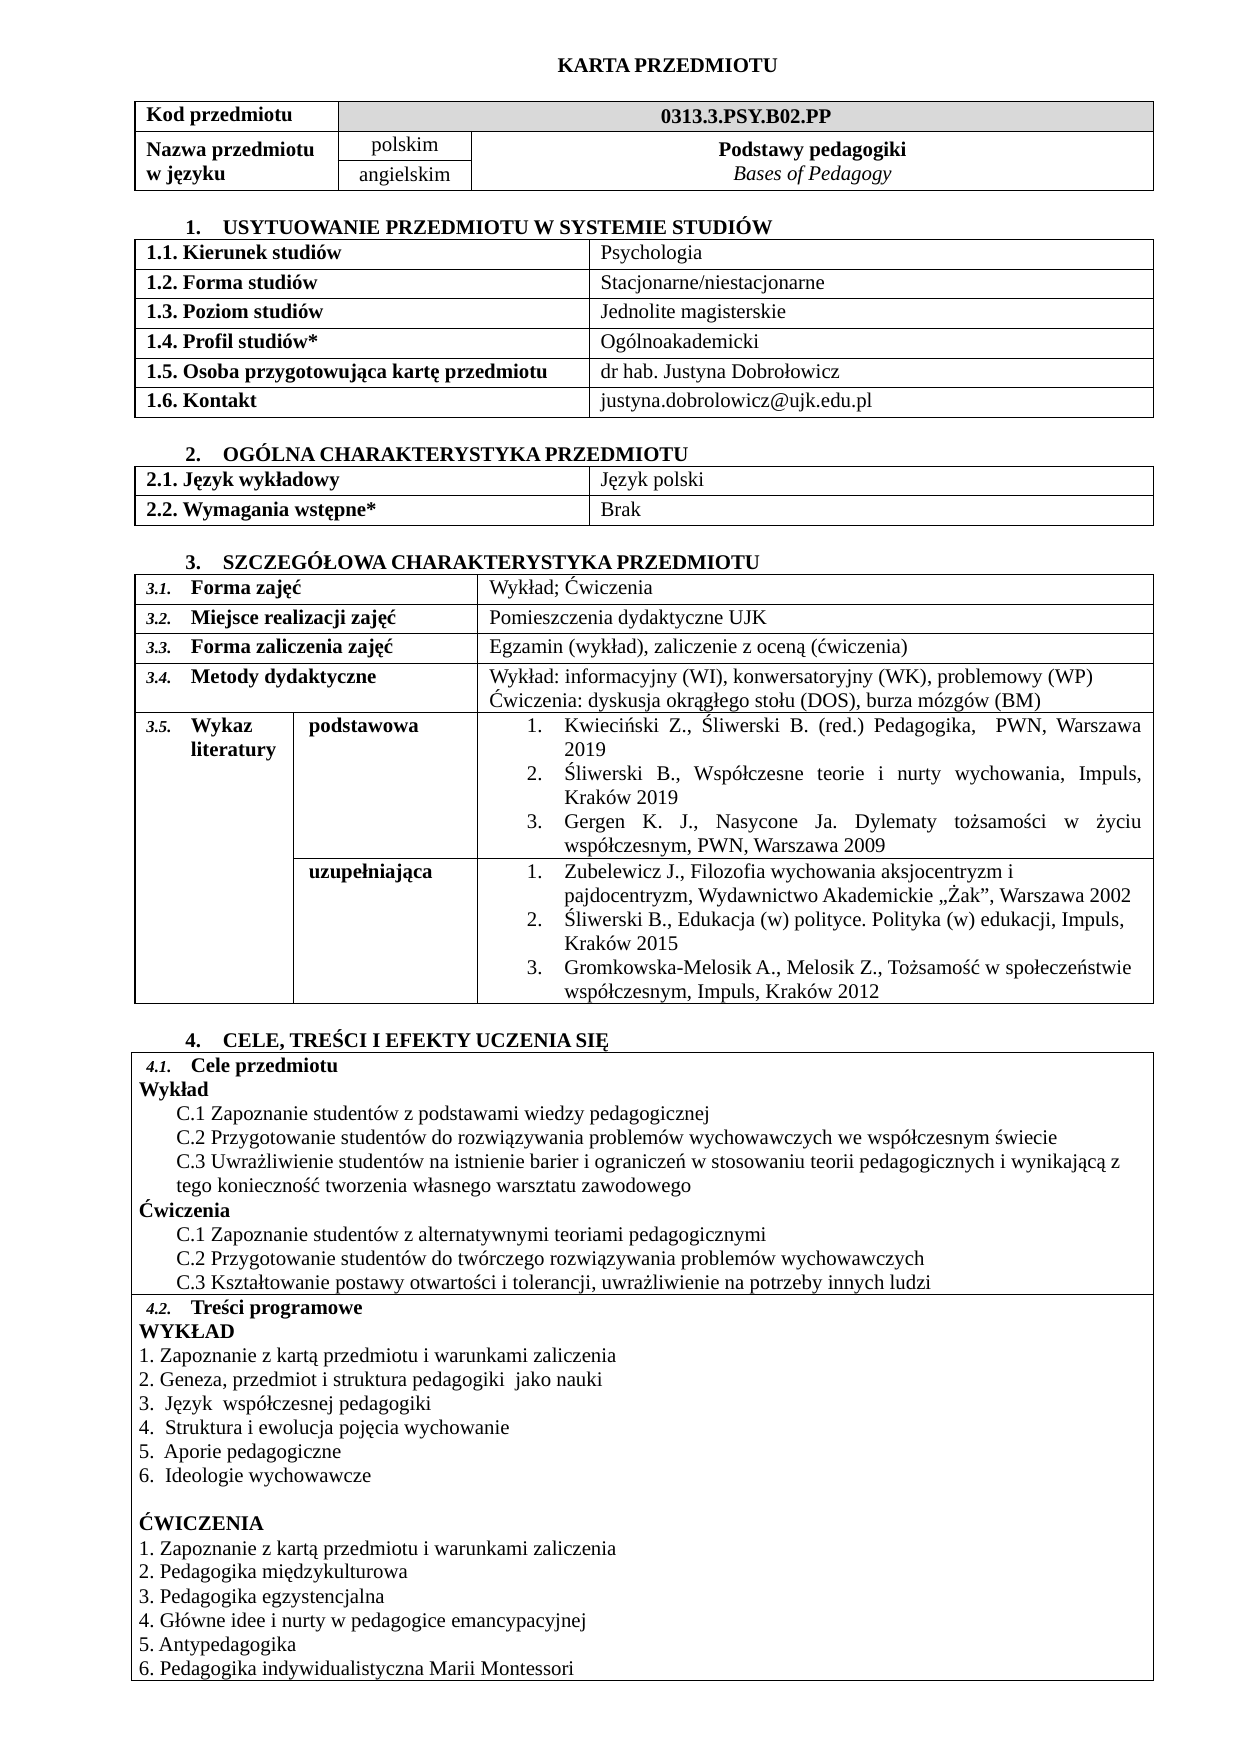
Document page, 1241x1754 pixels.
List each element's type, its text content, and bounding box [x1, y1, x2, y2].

list USYTUOWANIE PRZEDMIOTU W SYSTEMIE STUDIÓW [185, 215, 1187, 239]
table_cell Metody dydaktyczne [136, 664, 477, 712]
table_header 2.1. Język wykładowy [136, 467, 589, 495]
table_cell 2.2. Wymagania wstępne* [136, 496, 589, 525]
table_cell podstawowa [294, 713, 477, 857]
list SZCZEGÓŁOWA CHARAKTERYSTYKA PRZEDMIOTU [185, 550, 1187, 574]
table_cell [132, 1295, 1153, 1680]
table_cell Zubelewicz J., Filozofia wychowania aksjocentryzm i pajdocentryzm, Wydawnictwo Akademickie „Żak”, Warszawa 2002 Śliwerski B., Edukacja (w) polityce. Polityka (w) edukacji, Impuls, Kraków 2015 Gromkowska-Melosik A., Melosik Z., Tożsamość w społeczeństwie współczesnym, Impuls, Kraków 2012 [478, 859, 1153, 1003]
table_cell Wykaz literatury [136, 713, 293, 1003]
table_cell Forma zaliczenia zajęć [136, 634, 477, 663]
table_header Kod przedmiotu [136, 102, 338, 131]
table_cell 1.4. Profil studiów* [136, 329, 589, 357]
text KARTA PRZEDMIOTU [148, 53, 1187, 77]
table_cell Pomieszczenia dydaktyczne UJK [478, 605, 1153, 633]
table_cell justyna.dobrolowicz@ujk.edu.pl [590, 388, 1153, 417]
table_cell 1.6. Kontakt [136, 388, 589, 417]
table_cell Stacjonarne/niestacjonarne [590, 270, 1153, 298]
table_cell polskim [339, 132, 471, 160]
table_cell 1.2. Forma studiów [136, 270, 589, 298]
list CELE, TREŚCI I EFEKTY UCZENIA SIĘ [185, 1028, 1187, 1052]
table_cell Ogólnoakademicki [590, 329, 1153, 357]
table_cell Jednolite magisterskie [590, 299, 1153, 328]
table_cell 1.3. Poziom studiów [136, 299, 589, 328]
table_cell angielskim [339, 161, 471, 190]
table_cell uzupełniająca [294, 859, 477, 1003]
table_cell Nazwa przedmiotu w języku [136, 132, 338, 190]
table_cell Miejsce realizacji zajęć [136, 605, 477, 633]
table_header 0313.3.PSY.B02.PP [339, 102, 1153, 131]
table_cell dr hab. Justyna Dobrołowicz [590, 359, 1153, 387]
table_header Wykład; Ćwiczenia [478, 575, 1153, 604]
table_header Psychologia [590, 240, 1153, 269]
table_header Cele przedmiotu Wykład C.1 Zapoznanie studentów z podstawami wiedzy pedagogicznej C.2 Przygotowanie studentów do rozwiązywania problemów wychowawczych we współczesnym świecie C.3 Uwrażliwienie studentów na istnienie barier i ograniczeń w stosowaniu teorii pedagogicznych i wynikającą z tego konieczność tworzenia własnego warsztatu zawodowego Ćwiczenia C.1 Zapoznanie studentów z alternatywnymi teoriami pedagogicznymi C.2 Przygotowanie studentów do twórczego rozwiązywania problemów wychowawczych C.3 Kształtowanie postawy otwartości i tolerancji, uwrażliwienie na potrzeby innych ludzi [132, 1053, 1153, 1294]
list OGÓLNA CHARAKTERYSTYKA PRZEDMIOTU [185, 442, 1187, 466]
table_cell Podstawy pedagogiki Bases of Pedagogy [472, 132, 1153, 190]
table_header 1.1. Kierunek studiów [136, 240, 589, 269]
table_cell Brak [590, 496, 1153, 525]
table_header Forma zajęć [136, 575, 477, 604]
table_cell Kwieciński Z., Śliwerski B. (red.) Pedagogika, PWN, Warszawa 2019 Śliwerski B., Współczesne teorie i nurty wychowania, Impuls, Kraków 2019 Gergen K. J., Nasycone Ja. Dylematy tożsamości w życiu współczesnym, PWN, Warszawa 2009 [478, 713, 1153, 857]
table_cell Wykład: informacyjny (WI), konwersatoryjny (WK), problemowy (WP) Ćwiczenia: dyskusja okrągłego stołu (DOS), burza mózgów (BM) [478, 664, 1153, 712]
table_cell Egzamin (wykład), zaliczenie z oceną (ćwiczenia) [478, 634, 1153, 663]
table_header Język polski [590, 467, 1153, 495]
table_cell 1.5. Osoba przygotowująca kartę przedmiotu [136, 359, 589, 387]
